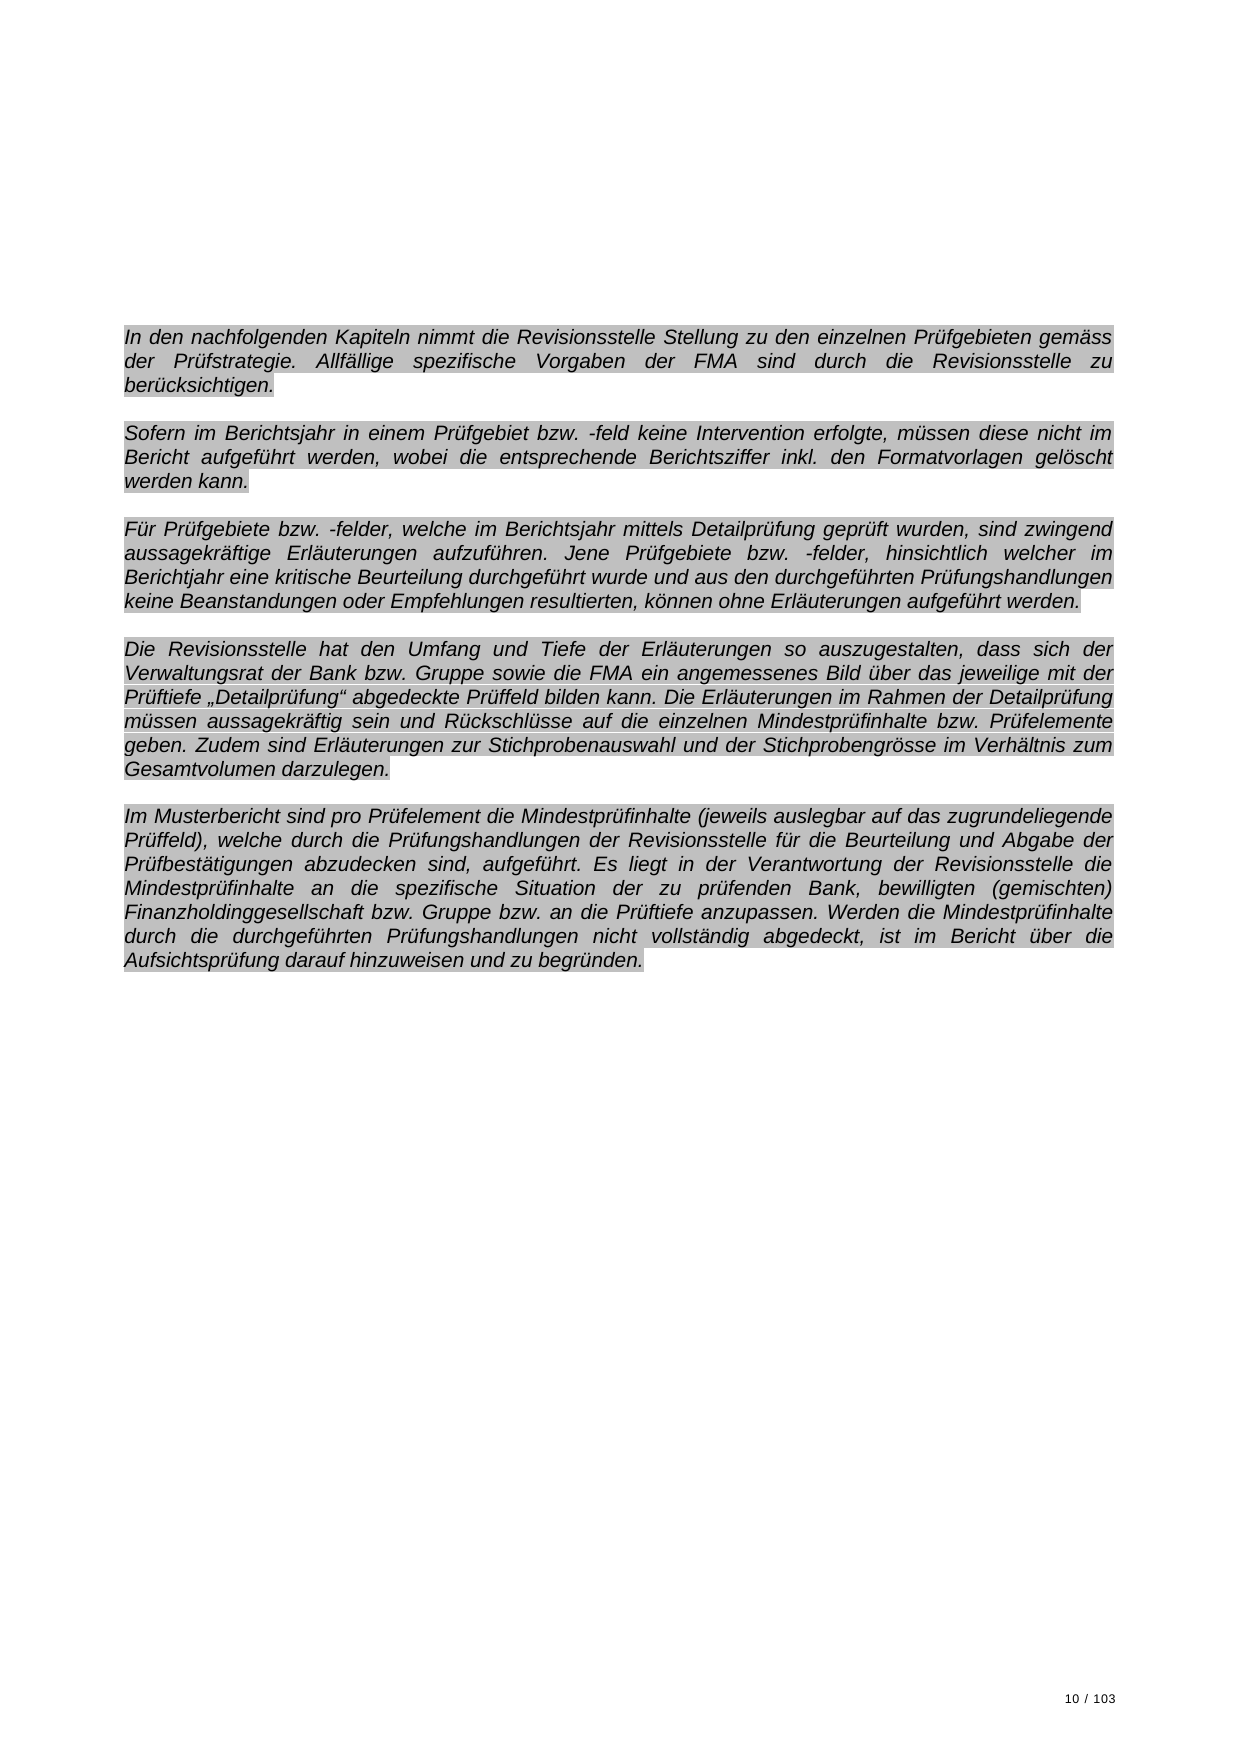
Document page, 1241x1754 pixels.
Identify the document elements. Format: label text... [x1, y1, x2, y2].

text Im Musterbericht sind pro Prüfelement die Mindestprüfinhalte (jeweils auslegbar auf das zugrundeliegende Prüffeld), welche durch die Prüfungshandlungen der Revisionsstelle für die Beurteilung und Abgabe der Prüfbestätigungen abzudecken sind, aufgeführt. Es liegt in der Verantwortung der Revisionsstelle die Mindestprüfinhalte an die spezifische Situation der zu prüfenden Bank, bewilligten (gemischten) Finanzholdinggesellschaft bzw. Gruppe bzw. an die Prüftiefe anzupassen. Werden die Mindestprüfinhalte durch die durchgeführten Prüfungshandlungen nicht vollständig abgedeckt, ist im Bericht über die Aufsichtsprüfung darauf hinzuweisen und zu begründen. [644, 804, 1116, 972]
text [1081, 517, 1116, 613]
text Die Revisionsstelle hat den Umfang und Tiefe der Erläuterungen so auszugestalten, dass sich der Verwaltungsrat der Bank bzw. Gruppe sowie die FMA ein angemessenes Bild über das jeweilige mit der Prüftiefe „Detailprüfung“ abgedeckte Prüffeld bilden kann. Die Erläuterungen im Rahmen der Detailprüfung müssen aussagekräftig sein und Rückschlüsse auf die einzelnen Mindestprüfinhalte bzw. Prüfelemente geben. Zudem sind Erläuterungen zur Stichprobenauswahl und der Stichprobengrösse im Verhältnis zum Gesamtvolumen darzulegen. [124, 637, 1116, 780]
text Sofern im Berichtsjahr in einem Prüfgebiet bzw. -feld keine Intervention erfolgte, müssen diese nicht im Bericht aufgeführt werden, wobei die entsprechende Berichtsziffer inkl. den Formatvorlagen gelöscht werden kann. [249, 421, 1116, 493]
text In den nachfolgenden Kapiteln nimmt die Revisionsstelle Stellung zu den einzelnen Prüfgebieten gemäss der Prüfstrategie. Allfällige spezifische Vorgaben der FMA sind durch die Revisionsstelle zu berücksichtigen. [274, 325, 1116, 397]
